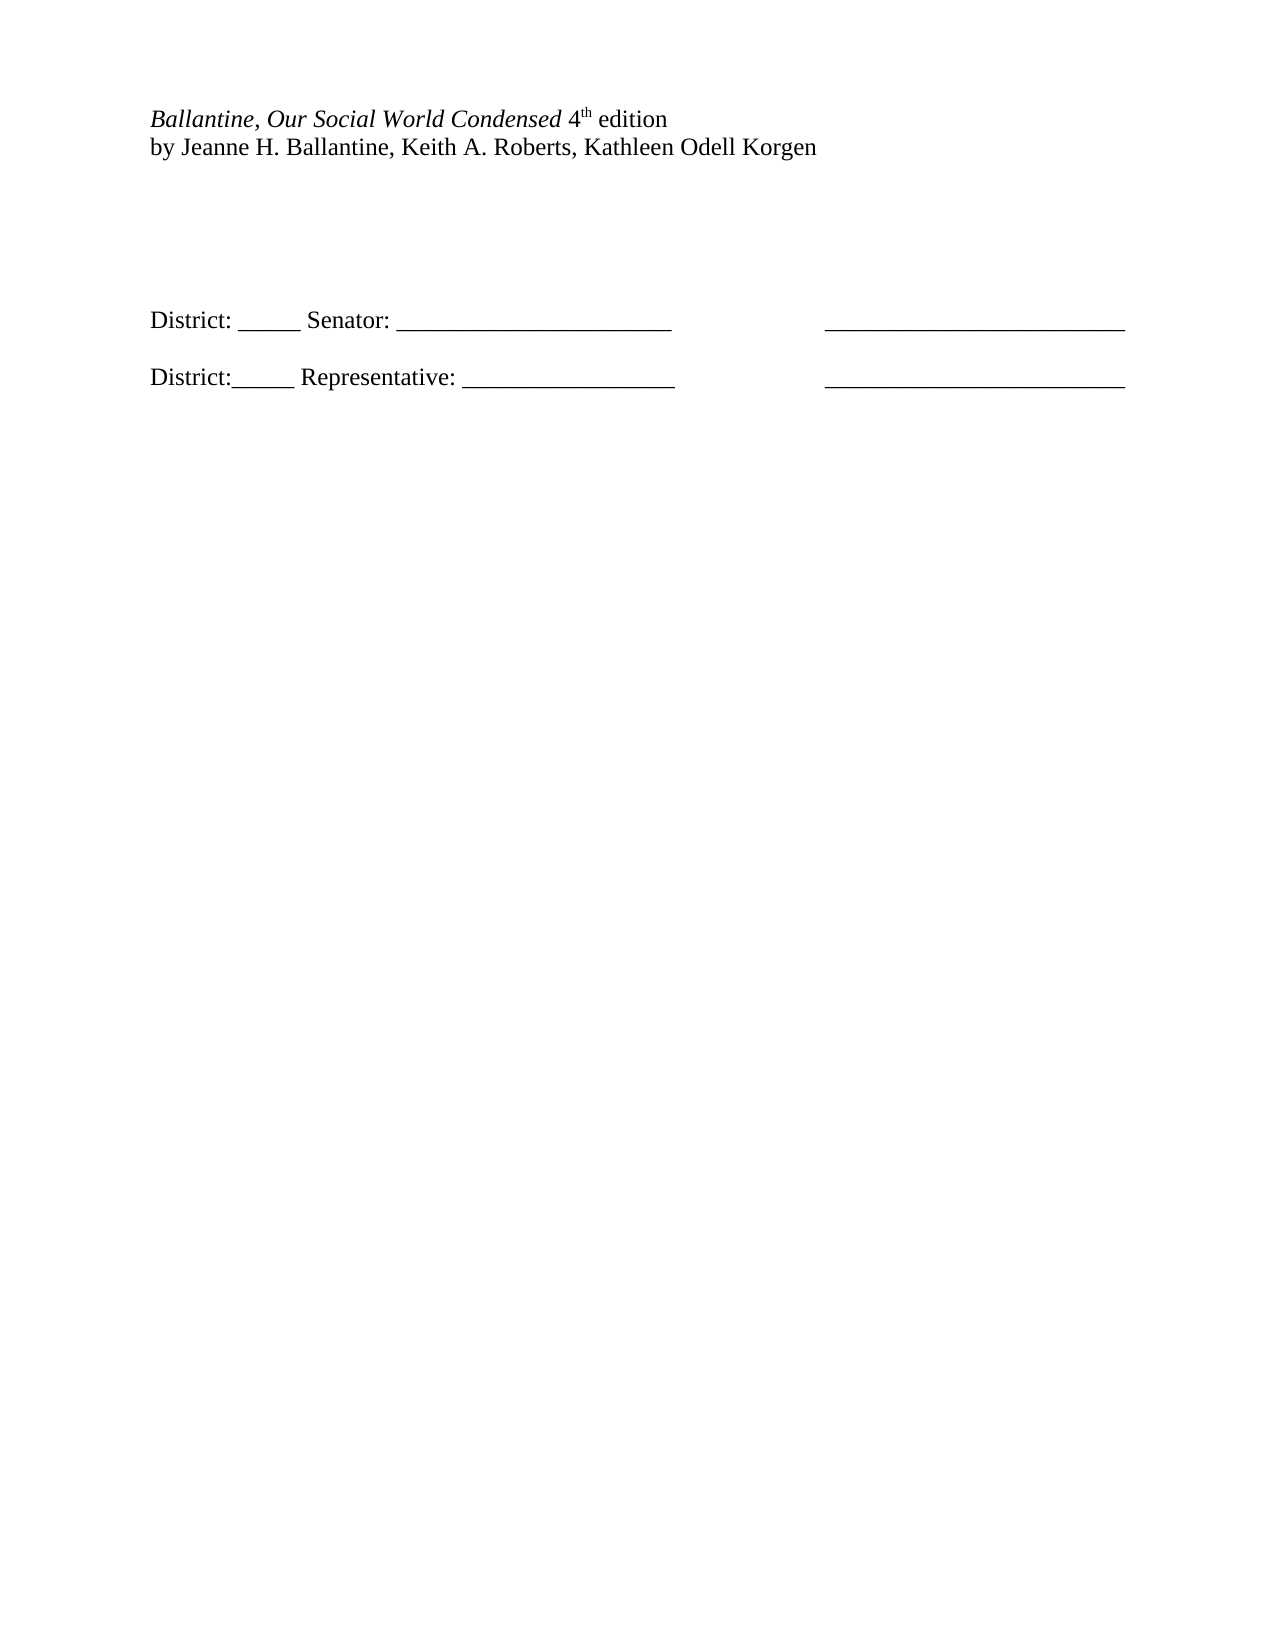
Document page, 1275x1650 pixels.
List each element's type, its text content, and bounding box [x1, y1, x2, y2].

text District: _____ Senator: ______________________ ________________________ [150, 305, 1125, 334]
text District:_____ Representative: _________________ ________________________ [150, 362, 1125, 391]
